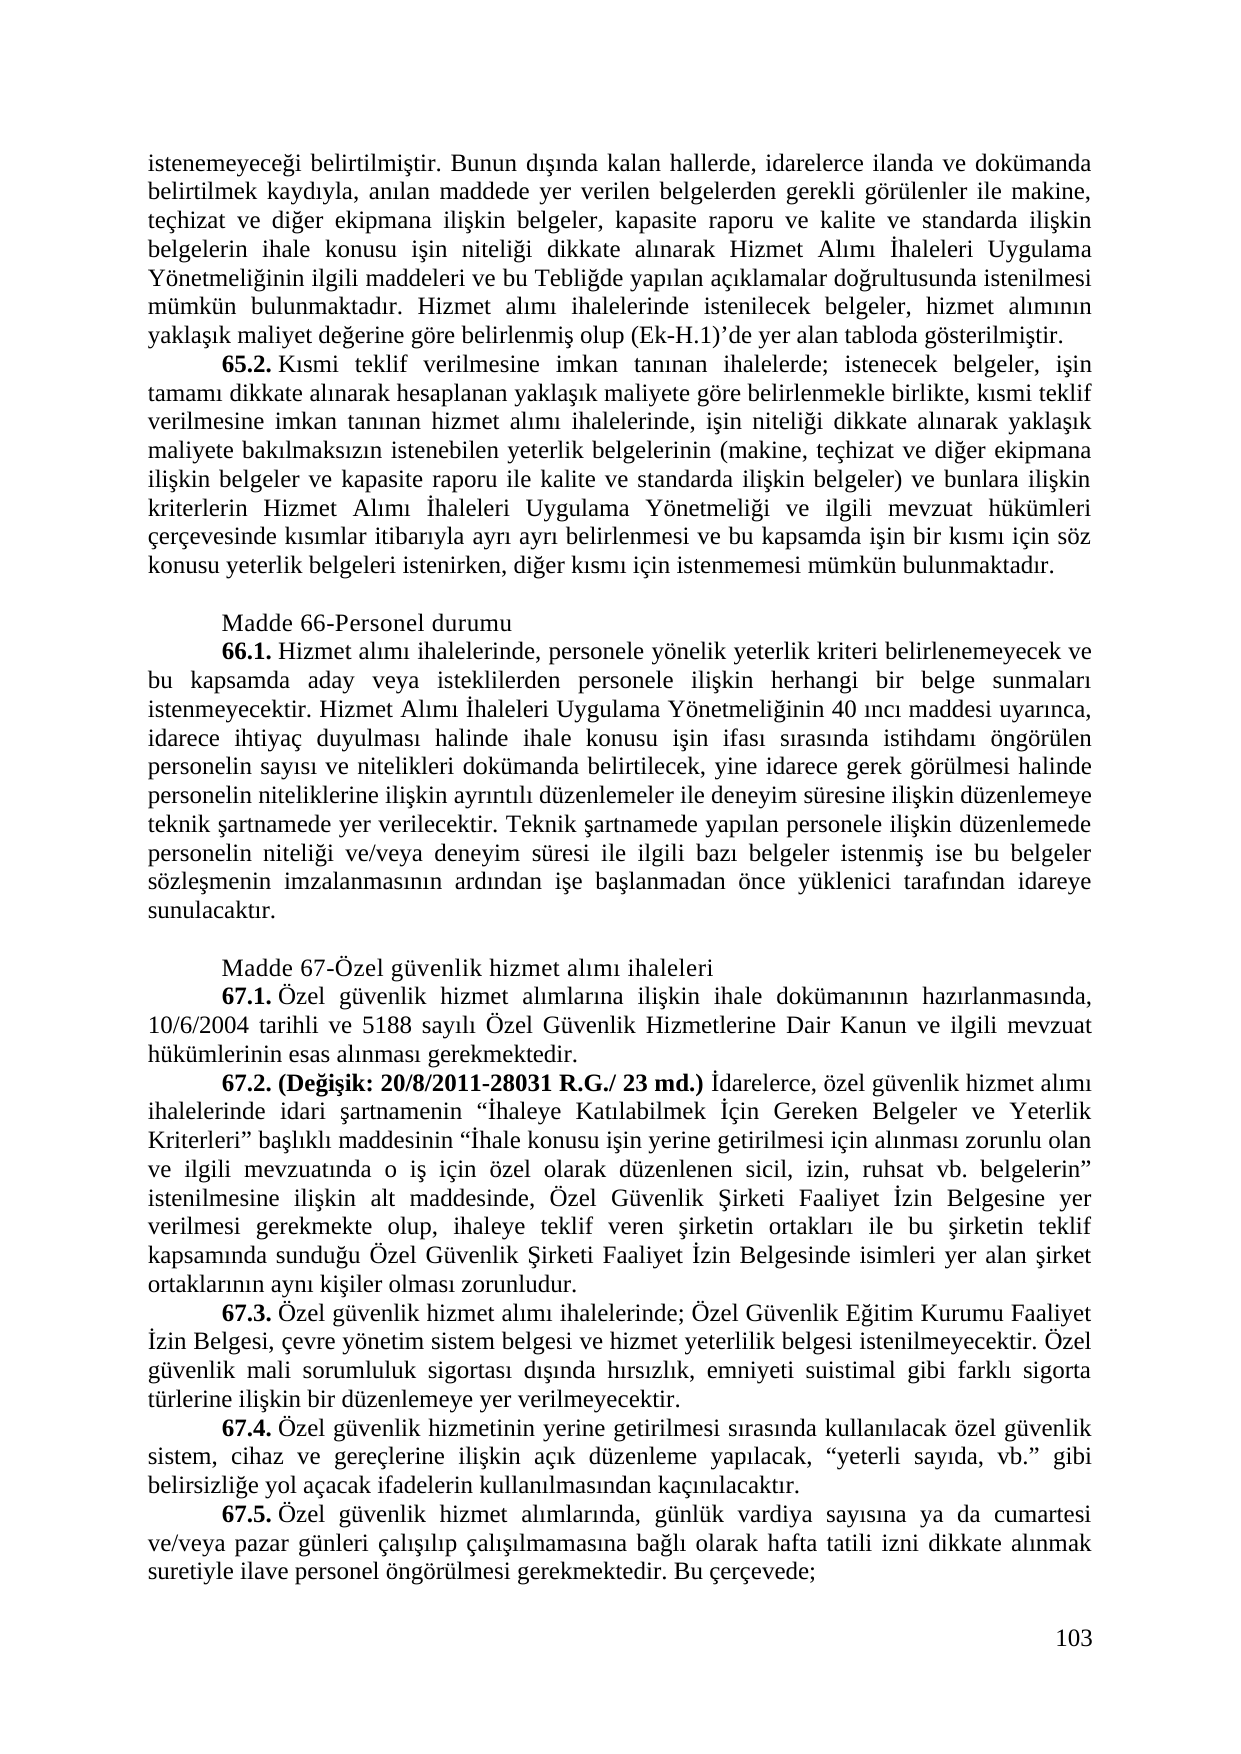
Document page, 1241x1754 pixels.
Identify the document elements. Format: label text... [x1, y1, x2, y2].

text 67.3. Özel güvenlik hizmet alımı ihalelerinde; Özel Güvenlik Eğitim Kurumu Faaliyet İzin Belgesi, çevre yönetim sistem belgesi ve hizmet yeterlilik belgesi istenilmeyecektir. Özel güvenlik mali sorumluluk sigortası dışında hırsızlık, emniyeti suistimal gibi farklı sigorta türlerine ilişkin bir düzenlemeye yer verilmeyecektir. [148, 1298, 1092, 1413]
text 66.1. Hizmet alımı ihalelerinde, personele yönelik yeterlik kriteri belirlenemeyecek ve bu kapsamda aday veya isteklilerden personele ilişkin herhangi bir belge sunmaları istenmeyecektir. Hizmet Alımı İhaleleri Uygulama Yönetmeliğinin 40 ıncı maddesi uyarınca, idarece ihtiyaç duyulması halinde ihale konusu işin ifası sırasında istihdamı öngörülen personelin sayısı ve nitelikleri dokümanda belirtilecek, yine idarece gerek görülmesi halinde personelin niteliklerine ilişkin ayrıntılı düzenlemeler ile deneyim süresine ilişkin düzenlemeye teknik şartnamede yer verilecektir. Teknik şartnamede yapılan personele ilişkin düzenlemede personelin niteliği ve/veya deneyim süresi ile ilgili bazı belgeler istenmiş ise bu belgeler sözleşmenin imzalanmasının ardından işe başlanmadan önce yüklenici tarafından idareye sunulacaktır. [148, 636, 1092, 924]
text 65.2. Kısmi teklif verilmesine imkan tanınan ihalelerde; istenecek belgeler, işin tamamı dikkate alınarak hesaplanan yaklaşık maliyete göre belirlenmekle birlikte, kısmi teklif verilmesine imkan tanınan hizmet alımı ihalelerinde, işin niteliği dikkate alınarak yaklaşık maliyete bakılmaksızın istenebilen yeterlik belgelerinin (makine, teçhizat ve diğer ekipmana ilişkin belgeler ve kapasite raporu ile kalite ve standarda ilişkin belgeler) ve bunlara ilişkin kriterlerin Hizmet Alımı İhaleleri Uygulama Yönetmeliği ve ilgili mevzuat hükümleri çerçevesinde kısımlar itibarıyla ayrı ayrı belirlenmesi ve bu kapsamda işin bir kısmı için söz konusu yeterlik belgeleri istenirken, diğer kısmı için istenmemesi mümkün bulunmaktadır. [148, 349, 1092, 579]
text 67.4. Özel güvenlik hizmetinin yerine getirilmesi sırasında kullanılacak özel güvenlik sistem, cihaz ve gereçlerine ilişkin açık düzenleme yapılacak, “yeterli sayıda, vb.” gibi belirsizliğe yol açacak ifadelerin kullanılmasından kaçınılacaktır. [148, 1413, 1092, 1499]
text 67.1. Özel güvenlik hizmet alımlarına ilişkin ihale dokümanının hazırlanmasında, 10/6/2004 tarihli ve 5188 sayılı Özel Güvenlik Hizmetlerine Dair Kanun ve ilgili mevzuat hükümlerinin esas alınması gerekmektedir. [148, 981, 1092, 1068]
text 67.2. (Değişik: 20/8/2011-28031 R.G./ 23 md.) İdarelerce, özel güvenlik hizmet alımı ihalelerinde idari şartnamenin “İhaleye Katılabilmek İçin Gereken Belgeler ve Yeterlik Kriterleri” başlıklı maddesinin “İhale konusu işin yerine getirilmesi için alınması zorunlu olan ve ilgili mevzuatında o iş için özel olarak düzenlenen sicil, izin, ruhsat vb. belgelerin” istenilmesine ilişkin alt maddesinde, Özel Güvenlik Şirketi Faaliyet İzin Belgesine yer verilmesi gerekmekte olup, ihaleye teklif veren şirketin ortakları ile bu şirketin teklif kapsamında sunduğu Özel Güvenlik Şirketi Faaliyet İzin Belgesinde isimleri yer alan şirket ortaklarının aynı kişiler olması zorunludur. [148, 1068, 1092, 1298]
subtitle Madde 66-Personel durumu [148, 608, 1092, 636]
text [148, 148, 1092, 349]
text 67.5. Özel güvenlik hizmet alımlarında, günlük vardiya sayısına ya da cumartesi ve/veya pazar günleri çalışılıp çalışılmamasına bağlı olarak hafta tatili izni dikkate alınmak suretiyle ilave personel öngörülmesi gerekmektedir. Bu çerçevede; [148, 1499, 1092, 1585]
subtitle Madde 67-Özel güvenlik hizmet alımı ihaleleri [148, 953, 1092, 981]
